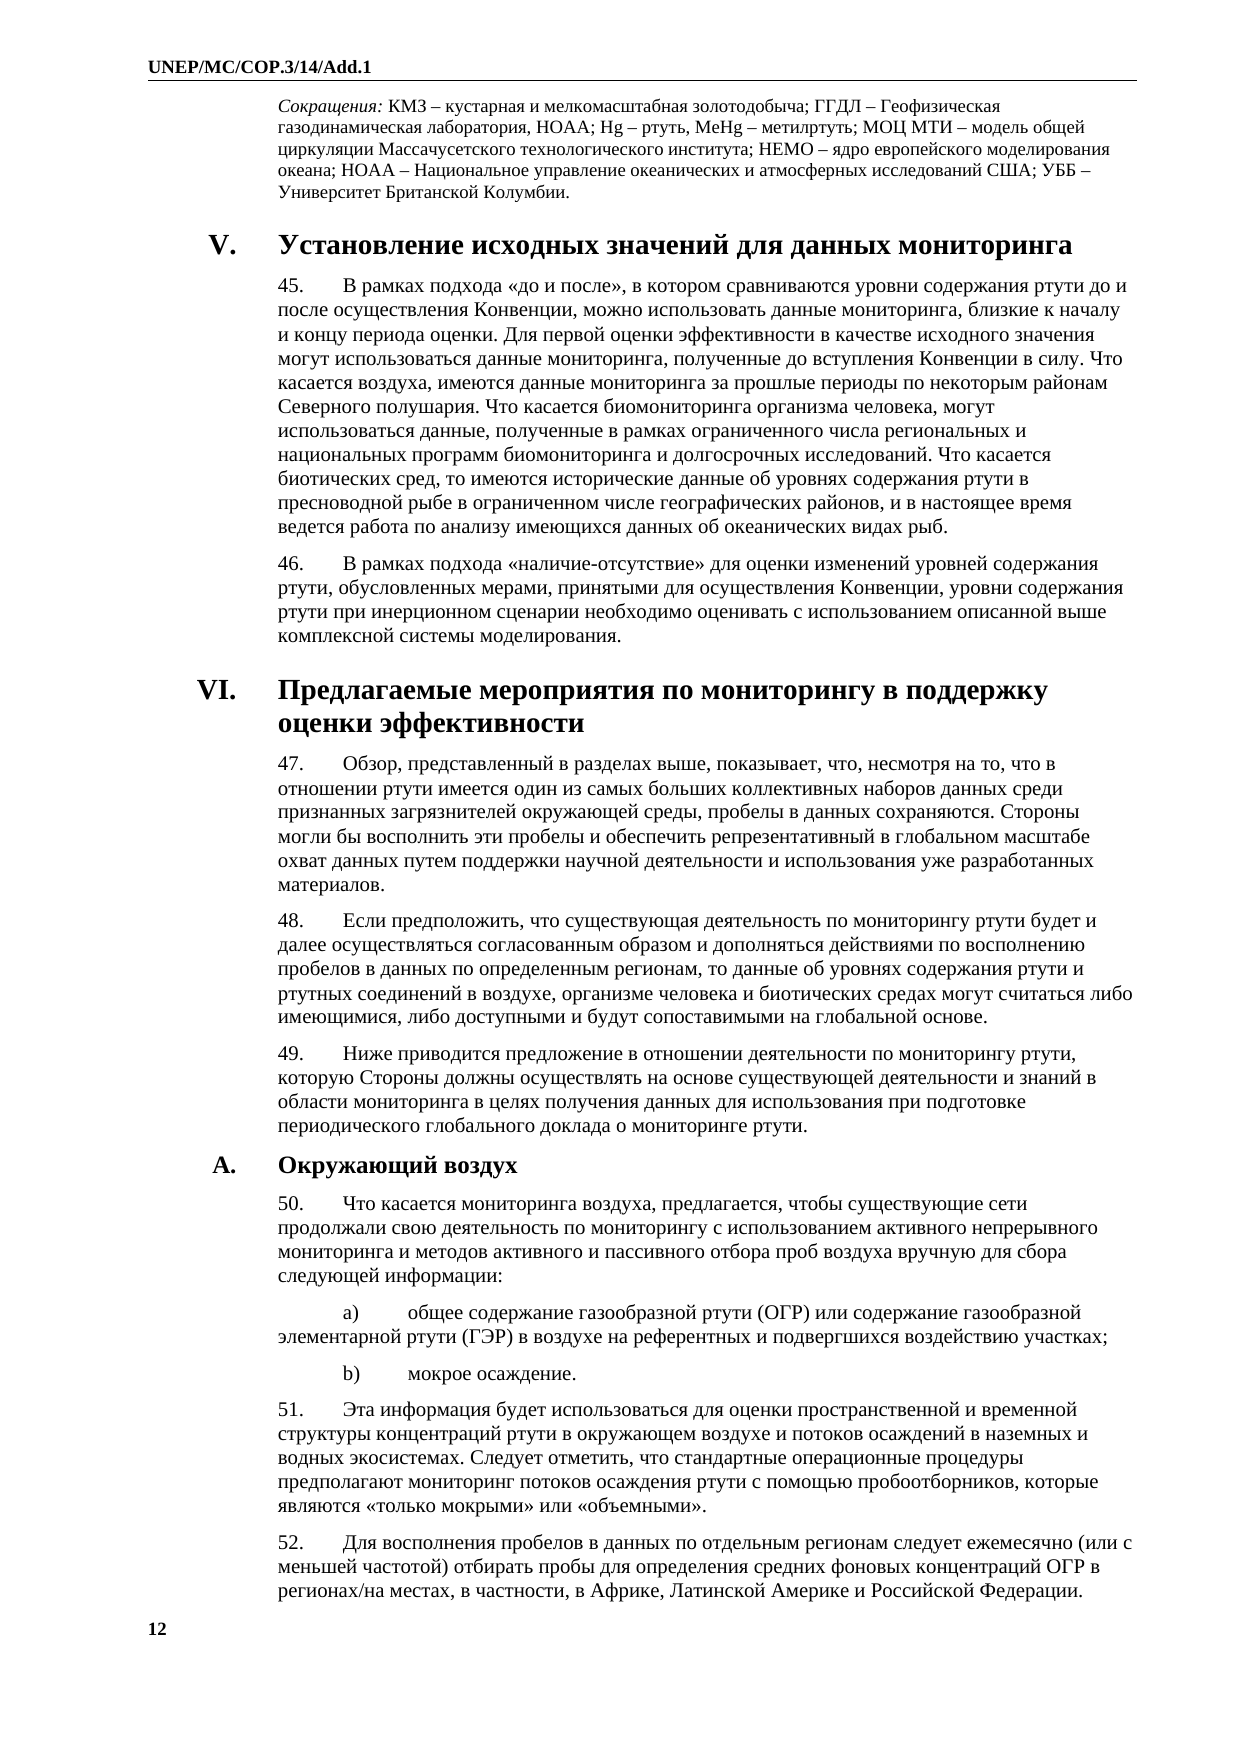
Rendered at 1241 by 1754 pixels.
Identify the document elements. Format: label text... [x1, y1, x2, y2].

text 45. В рамках подхода «до и после», в котором сравниваются уровни содержания ртути до и после осуществления Конвенции, можно использовать данные мониторинга, близкие к началу и концу периода оценки. Для первой оценки эффективности в качестве исходного значения могут использоваться данные мониторинга, полученные до вступления Конвенции в силу. Что касается воздуха, имеются данные мониторинга за прошлые периоды по некоторым районам Северного полушария. Что касается биомониторинга организма человека, могут использоваться данные, полученные в рамках ограниченного числа региональных и национальных программ биомониторинга и долгосрочных исследований. Что касается биотических сред, то имеются исторические данные об уровнях содержания ртути в пресноводной рыбе в ограниченном числе географических районов, и в настоящее время ведется работа по анализу имеющихся данных об океанических видах рыб. [278, 273, 1137, 538]
text а) общее содержание газообразной ртути (ОГР) или содержание газообразной элементарной ртути (ГЭР) в воздухе на референтных и подвергшихся воздействию участках; [278, 1300, 1137, 1348]
text 46. В рамках подхода «наличие-отсутствие» для оценки изменений уровней содержания ртути, обусловленных мерами, принятыми для осуществления Конвенции, уровни содержания ртути при инерционном сценарии необходимо оценивать с использованием описанной выше комплексной системы моделирования. [278, 551, 1137, 647]
text A. Окружающий воздух [148, 1150, 1107, 1178]
text 48. Если предположить, что существующая деятельность по мониторингу ртути будет и далее осуществляться согласованным образом и дополняться действиями по восполнению пробелов в данных по определенным регионам, то данные об уровнях содержания ртути и ртутных соединений в воздухе, организме человека и биотических средах могут считаться либо имеющимися, либо доступными и будут сопоставимыми на глобальной основе. [278, 908, 1137, 1028]
text 50. Что касается мониторинга воздуха, предлагается, чтобы существующие сети продолжали свою деятельность по мониторингу с использованием активного непрерывного мониторинга и методов активного и пассивного отбора проб воздуха вручную для сбора следующей информации: [278, 1191, 1137, 1287]
text b) мокрое осаждение. [278, 1360, 1137, 1384]
text V. Установление исходных значений для данных мониторинга [148, 227, 1107, 261]
text Сокращения: КМЗ – кустарная и мелкомасштабная золотодобыча; ГГДЛ – Геофизическая газодинамическая лаборатория, НОАА; Hg – ртуть, MeHg – метилртуть; МОЦ МТИ – модель общей циркуляции Массачусетского технологического института; НЕМО – ядро европейского моделирования океана; НОАА – Национальное управление океанических и атмосферных исследований США; УББ – Университет Британской Колумбии. [278, 94, 1137, 202]
text 51. Эта информация будет использоваться для оценки пространственной и временной структуры концентраций ртути в окружающем воздухе и потоков осаждений в наземных и водных экосистемах. Следует отметить, что стандартные операционные процедуры предполагают мониторинг потоков осаждения ртути с помощью пробоотборников, которые являются «только мокрыми» или «объемными». [278, 1397, 1137, 1517]
text 47. Обзор, представленный в разделах выше, показывает, что, несмотря на то, что в отношении ртути имеется один из самых больших коллективных наборов данных среди признанных загрязнителей окружающей среды, пробелы в данных сохраняются. Стороны могли бы восполнить эти пробелы и обеспечить репрезентативный в глобальном масштабе охват данных путем поддержки научной деятельности и использования уже разработанных материалов. [278, 751, 1137, 896]
text 49. Ниже приводится предложение в отношении деятельности по мониторингу ртути, которую Стороны должны осуществлять на основе существующей деятельности и знаний в области мониторинга в целях получения данных для использования при подготовке периодического глобального доклада о мониторинге ртути. [278, 1041, 1137, 1137]
text VI. Предлагаемые мероприятия по мониторингу в поддержку оценки эффективности [148, 672, 1107, 739]
text 52. Для восполнения пробелов в данных по отдельным регионам следует ежемесячно (или с меньшей частотой) отбирать пробы для определения средних фоновых концентраций ОГР в регионах/на местах, в частности, в Африке, Латинской Америке и Российской Федерации. [278, 1530, 1137, 1602]
